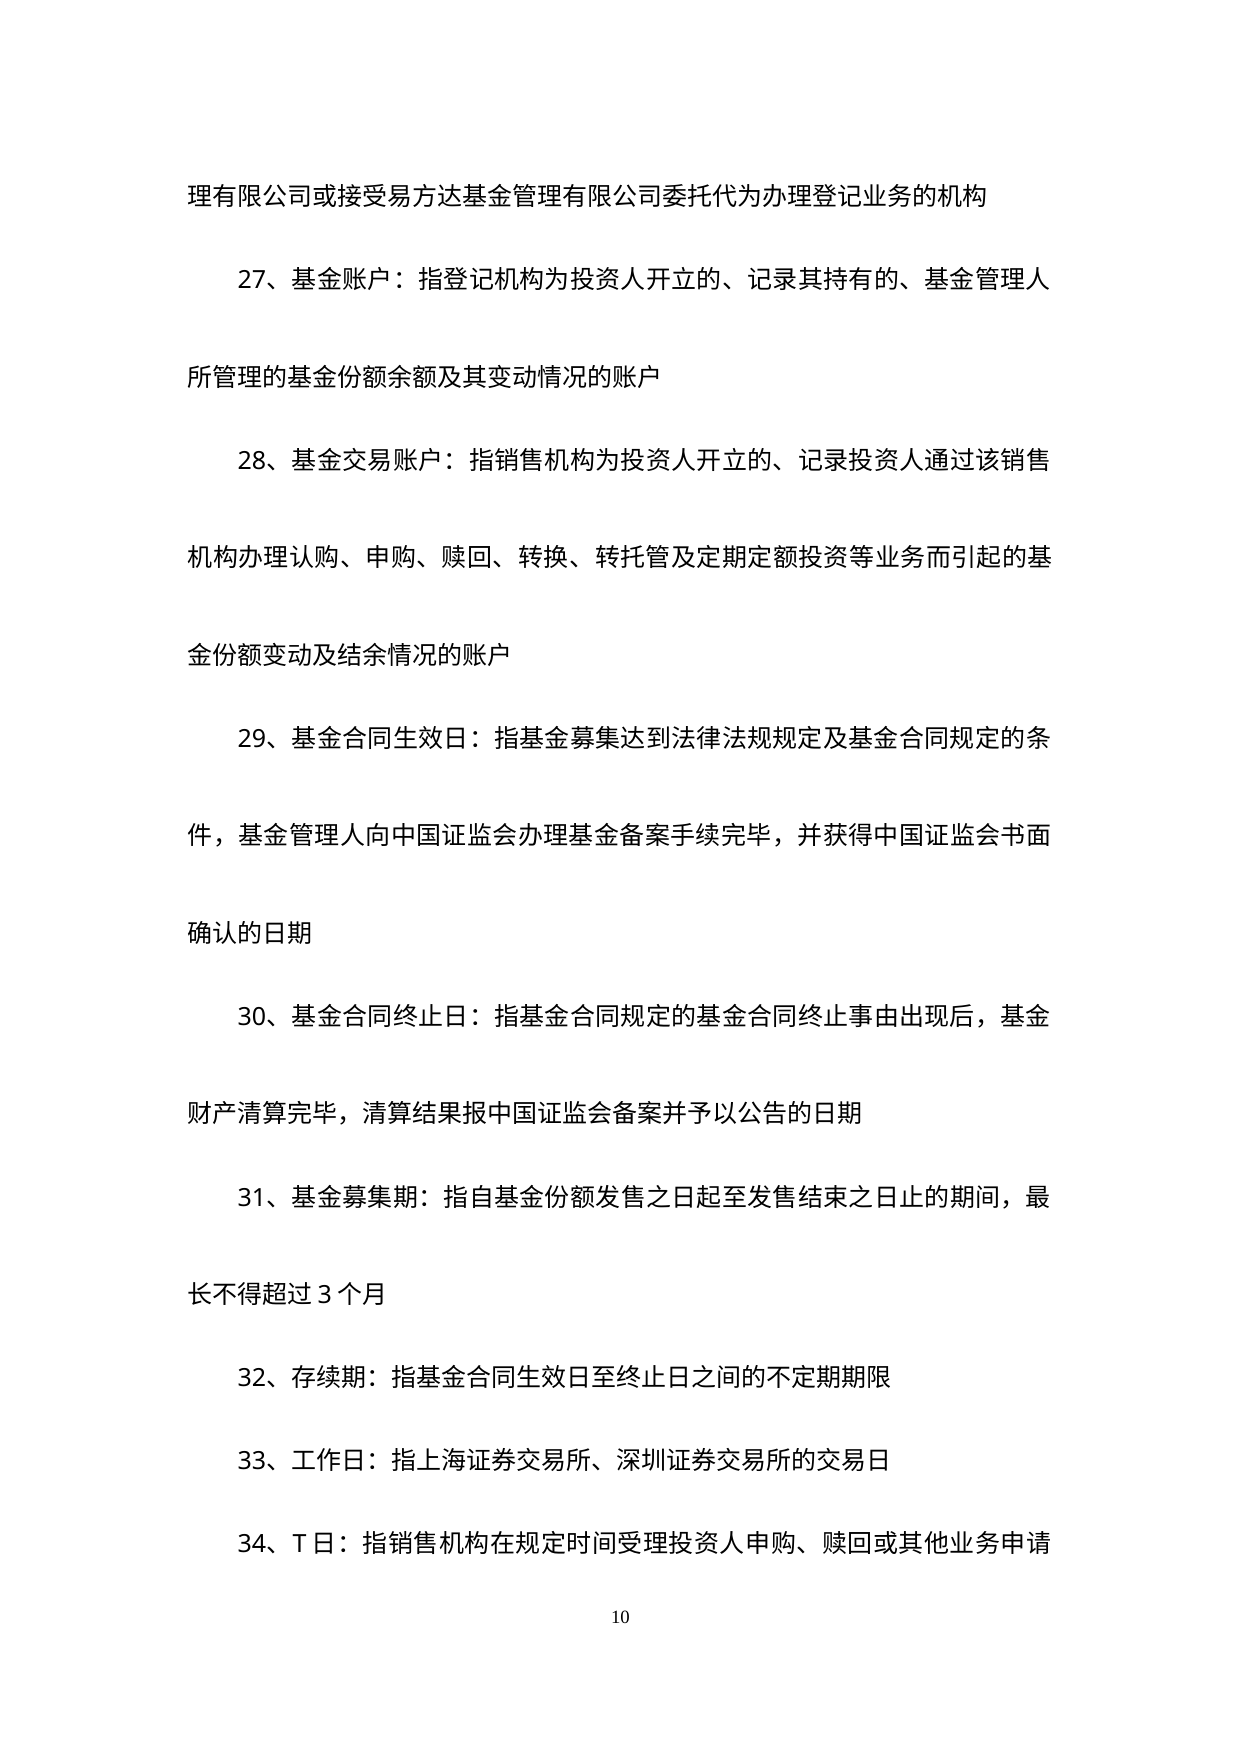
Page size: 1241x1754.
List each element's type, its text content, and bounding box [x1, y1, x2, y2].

text 29、基金合同生效日：指基金募集达到法律法规规定及基金合同规定的条件，基金管理人向中国证监会办理基金备案手续完毕，并获得中国证监会书面确认的日期 [187, 704, 1053, 964]
text 28、基金交易账户：指销售机构为投资人开立的、记录投资人通过该销售机构办理认购、申购、赎回、转换、转托管及定期定额投资等业务而引起的基金份额变动及结余情况的账户 [187, 426, 1053, 686]
text 32、存续期：指基金合同生效日至终止日之间的不定期期限 [187, 1343, 1053, 1408]
text 30、基金合同终止日：指基金合同规定的基金合同终止事由出现后，基金财产清算完毕，清算结果报中国证监会备案并予以公告的日期 [187, 982, 1053, 1144]
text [187, 162, 1053, 227]
text 27、基金账户：指登记机构为投资人开立的、记录其持有的、基金管理人所管理的基金份额余额及其变动情况的账户 [187, 245, 1053, 408]
text 33、工作日：指上海证券交易所、深圳证券交易所的交易日 [187, 1426, 1053, 1491]
text 31、基金募集期：指自基金份额发售之日起至发售结束之日止的期间，最长不得超过3个月 [187, 1163, 1053, 1325]
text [187, 1509, 1053, 1574]
